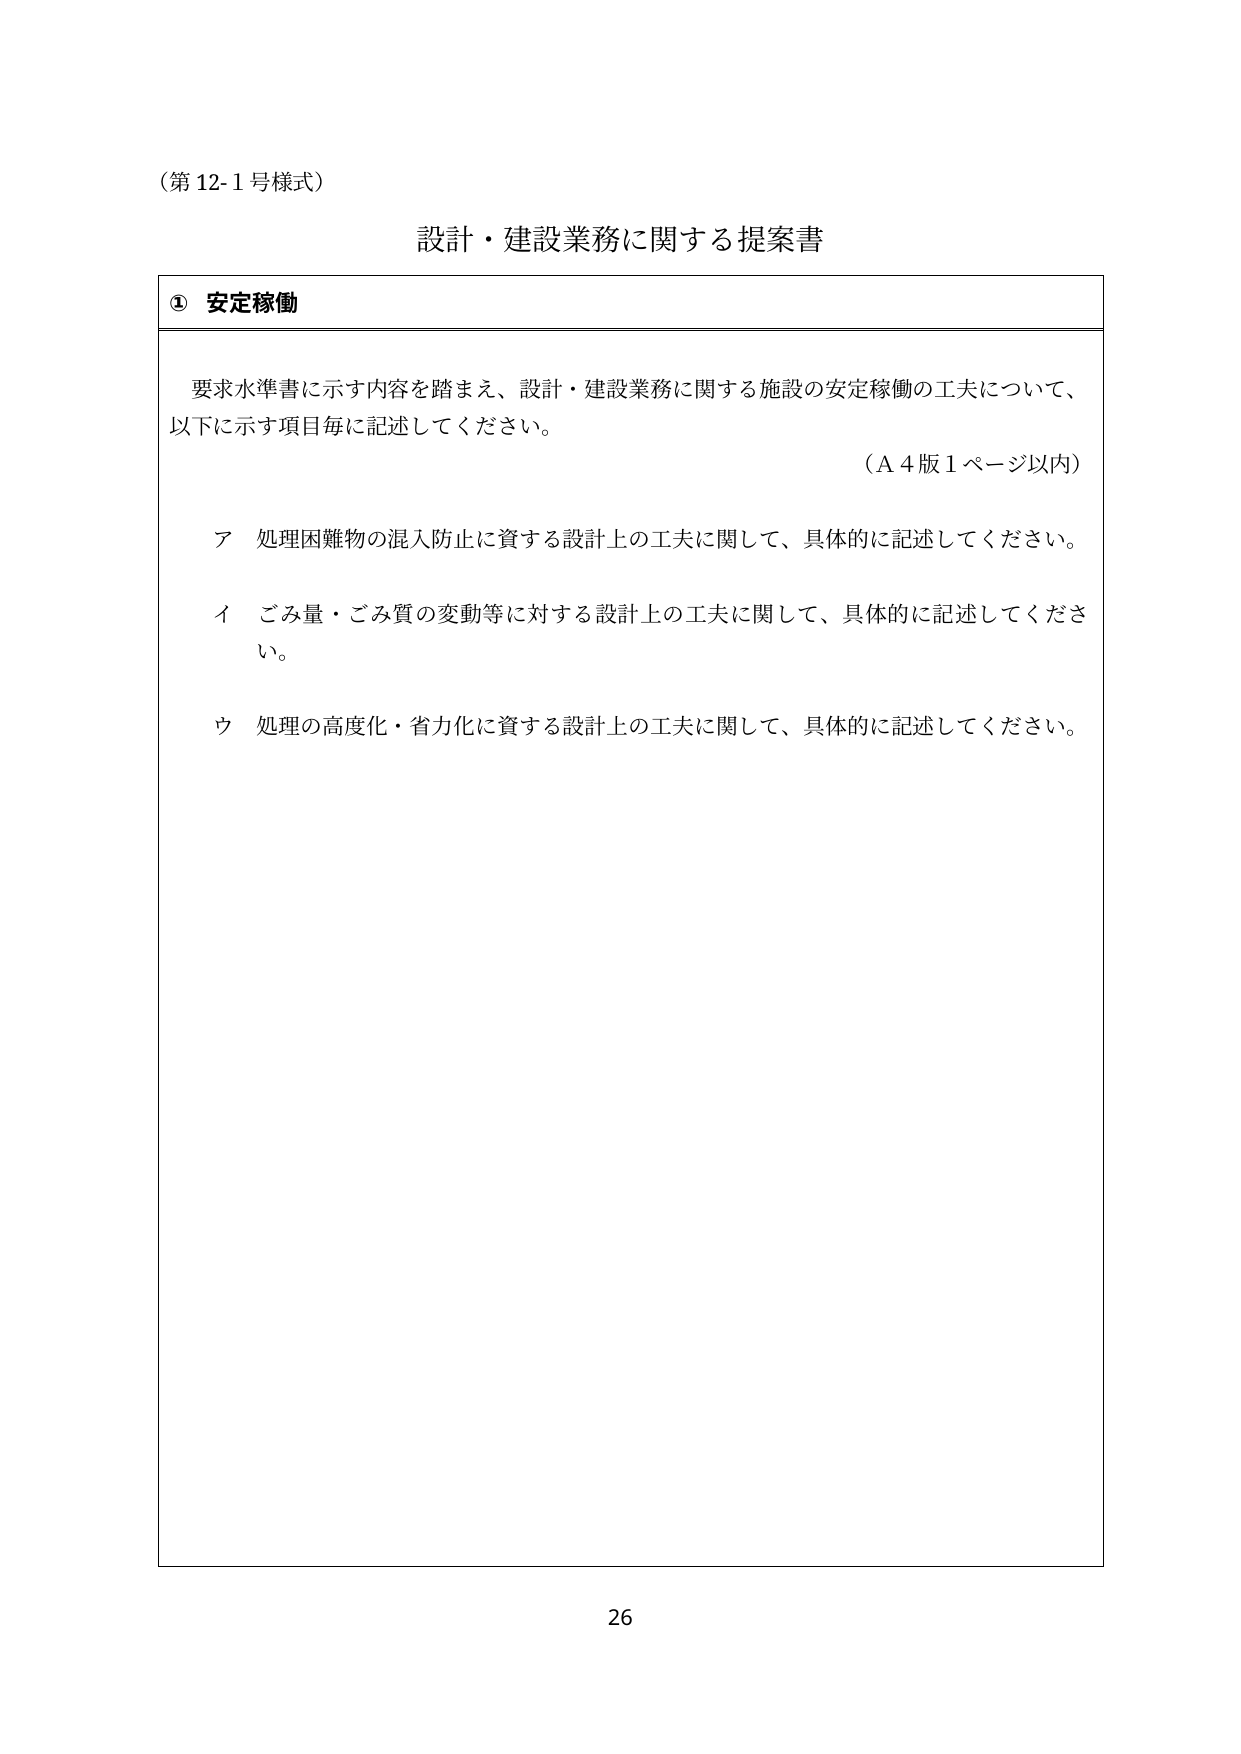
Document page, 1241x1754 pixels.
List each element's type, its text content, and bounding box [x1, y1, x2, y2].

table_cell 要求水準書に示す内容を踏まえ、設計・建設業務に関する施設の安定稼働の工夫について、以下に示す項目毎に記述してください。 （Ａ４版１ページ以内） ア 処理困難物の混入防止に資する設計上の工夫に関して、具体的に記述してください。 イ ごみ量・ごみ質の変動等に対する設計上の工夫に関して、具体的に記述してください。 ウ 処理の高度化・省力化に資する設計上の工夫に関して、具体的に記述してください。 [159, 331, 1103, 1566]
text （第12-１号様式） [148, 162, 1092, 200]
table_header 安定稼働 [159, 276, 1103, 328]
text 設計・建設業務に関する提案書 [148, 200, 1092, 275]
